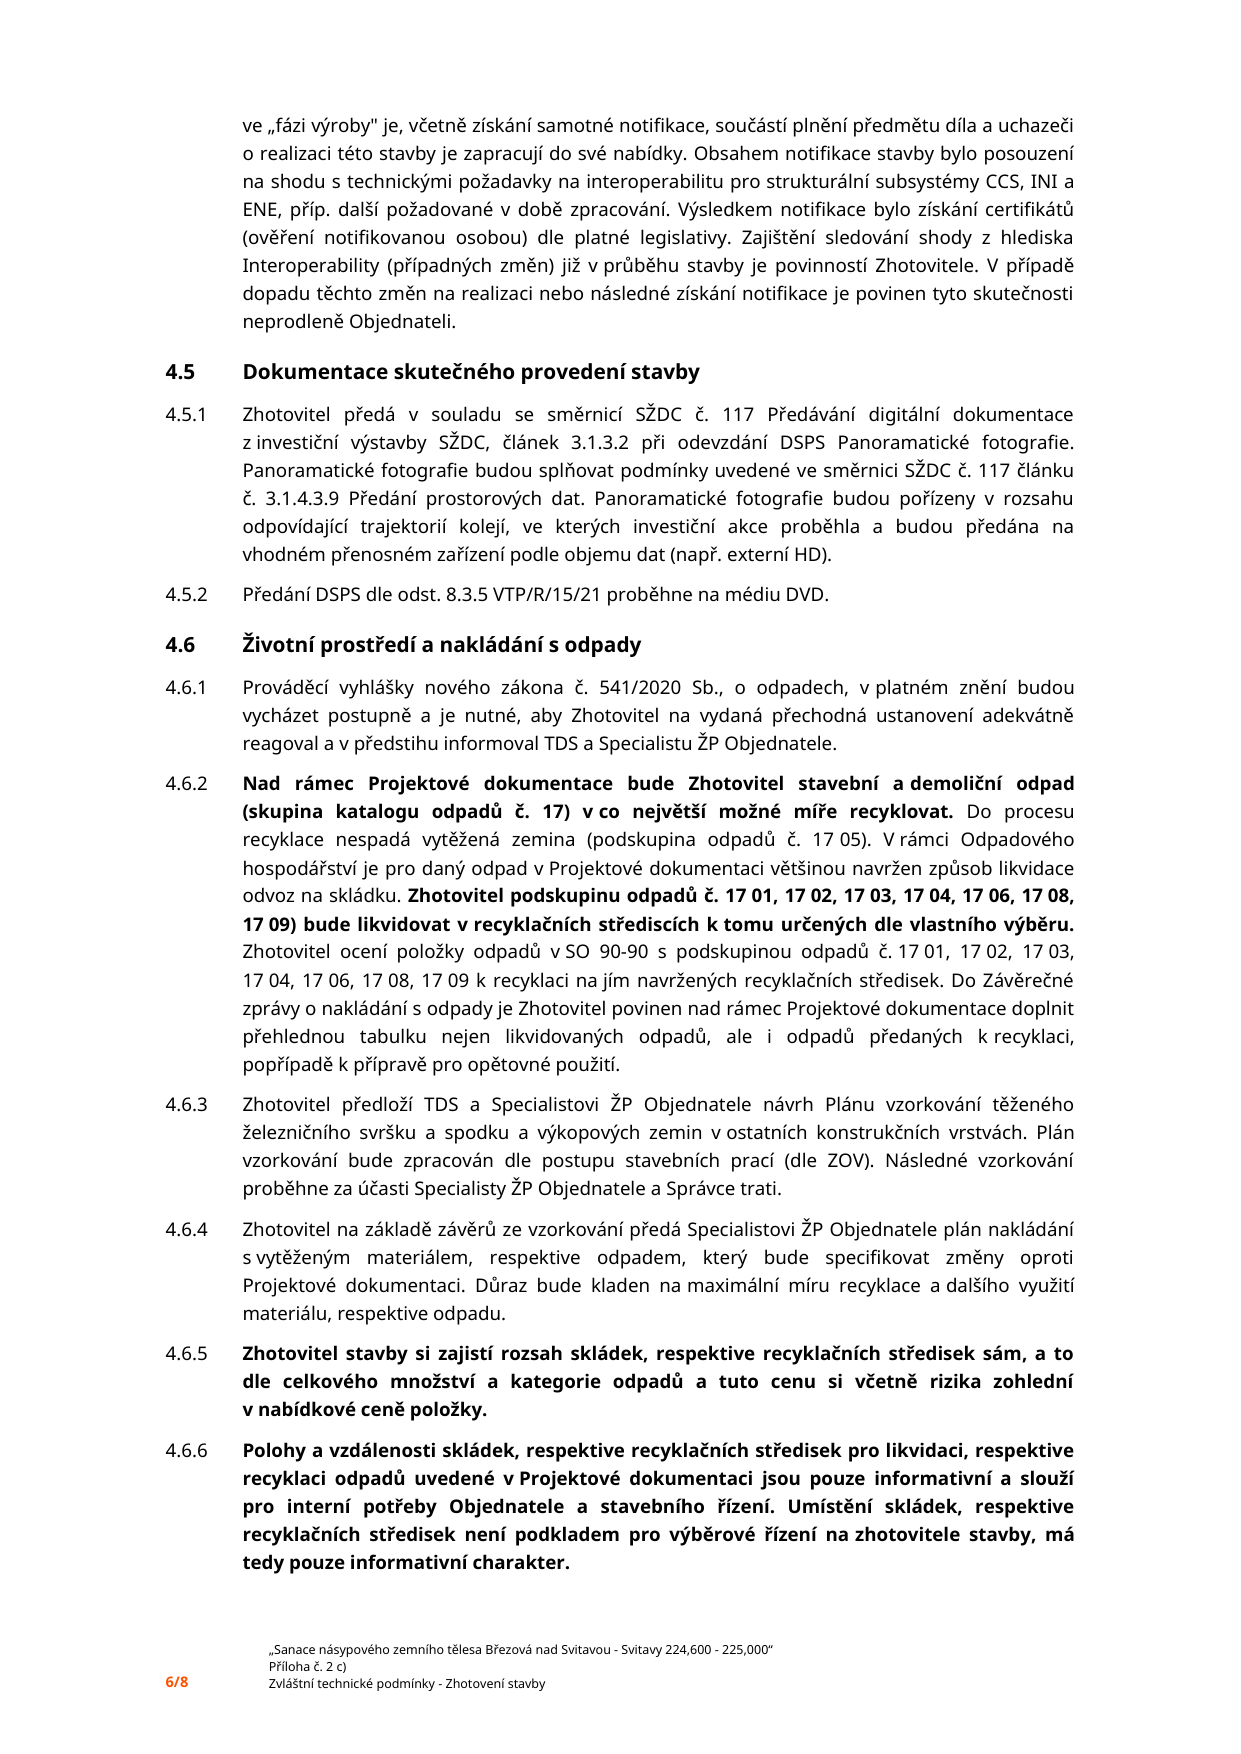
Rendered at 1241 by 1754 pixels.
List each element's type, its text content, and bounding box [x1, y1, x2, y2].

text Prováděcí vyhlášky nového zákona č. 541/2020 Sb., o odpadech, v platném znění budou vycházet postupně a je nutné, aby Zhotovitel na vydaná přechodná ustanovení adekvátně reagoval a v předstihu informoval TDS a Specialistu ŽP Objednatele. [165, 674, 1075, 756]
text Dokumentace skutečného provedení stavby [165, 357, 1075, 386]
text Zhotovitel na základě závěrů ze vzorkování předá Specialistovi ŽP Objednatele plán nakládání s vytěženým materiálem, respektive odpadem, který bude specifikovat změny oproti Projektové dokumentaci. Důraz bude kladen na maximální míru recyklace a dalšího využití materiálu, respektive odpadu. [165, 1216, 1075, 1326]
text Polohy a vzdálenosti skládek, respektive recyklačních středisek pro likvidaci, respektive recyklaci odpadů uvedené v Projektové dokumentaci jsou pouze informativní a slouží pro interní potřeby Objednatele a stavebního řízení. Umístění skládek, respektive recyklačních středisek není podkladem pro výběrové řízení na zhotovitele stavby, má tedy pouze informativní charakter. [165, 1437, 1075, 1575]
list Předání DSPS dle odst. 8.3.5 VTP/R/15/21 proběhne na médiu DVD. [165, 582, 1075, 607]
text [165, 112, 1075, 334]
text Nad rámec Projektové dokumentace bude Zhotovitel stavební a demoliční odpad (skupina katalogu odpadů č. 17) v co největší možné míře recyklovat. Do procesu recyklace nespadá vytěžená zemina (podskupina odpadů č. 17 05). V rámci Odpadového hospodářství je pro daný odpad v Projektové dokumentaci většinou navržen způsob likvidace odvoz na skládku. Zhotovitel podskupinu odpadů č. 17 01, 17 02, 17 03, 17 04, 17 06, 17 08, 17 09) bude likvidovat v recyklačních střediscích k tomu určených dle vlastního výběru. Zhotovitel ocení položky odpadů v SO 90-90 s podskupinou odpadů č. 17 01, 17 02, 17 03, 17 04, 17 06, 17 08, 17 09 k recyklaci na jím navržených recyklačních středisek. Do Závěrečné zprávy o nakládání s odpady je Zhotovitel povinen nad rámec Projektové dokumentace doplnit přehlednou tabulku nejen likvidovaných odpadů, ale i odpadů předaných k recyklaci, popřípadě k přípravě pro opětovné použití. [165, 771, 1075, 1076]
text Zhotovitel stavby si zajistí rozsah skládek, respektive recyklačních středisek sám, a to dle celkového množství a kategorie odpadů a tuto cenu si včetně rizika zohlední v nabídkové ceně položky. [165, 1341, 1075, 1422]
text Zhotovitel předá v souladu se směrnicí SŽDC č. 117 Předávání digitální dokumentace z investiční výstavby SŽDC, článek 3.1.3.2 při odevzdání DSPS Panoramatické fotografie. Panoramatické fotografie budou splňovat podmínky uvedené ve směrnici SŽDC č. 117 článku č. 3.1.4.3.9 Předání prostorových dat. Panoramatické fotografie budou pořízeny v rozsahu odpovídající trajektorií kolejí, ve kterých investiční akce proběhla a budou předána na vhodném přenosném zařízení podle objemu dat (např. externí HD). [165, 401, 1075, 567]
text Životní prostředí a nakládání s odpady [165, 630, 1075, 659]
text Zhotovitel předloží TDS a Specialistovi ŽP Objednatele návrh Plánu vzorkování těženého železničního svršku a spodku a výkopových zemin v ostatních konstrukčních vrstvách. Plán vzorkování bude zpracován dle postupu stavebních prací (dle ZOV). Následné vzorkování proběhne za účasti Specialisty ŽP Objednatele a Správce trati. [165, 1091, 1075, 1201]
